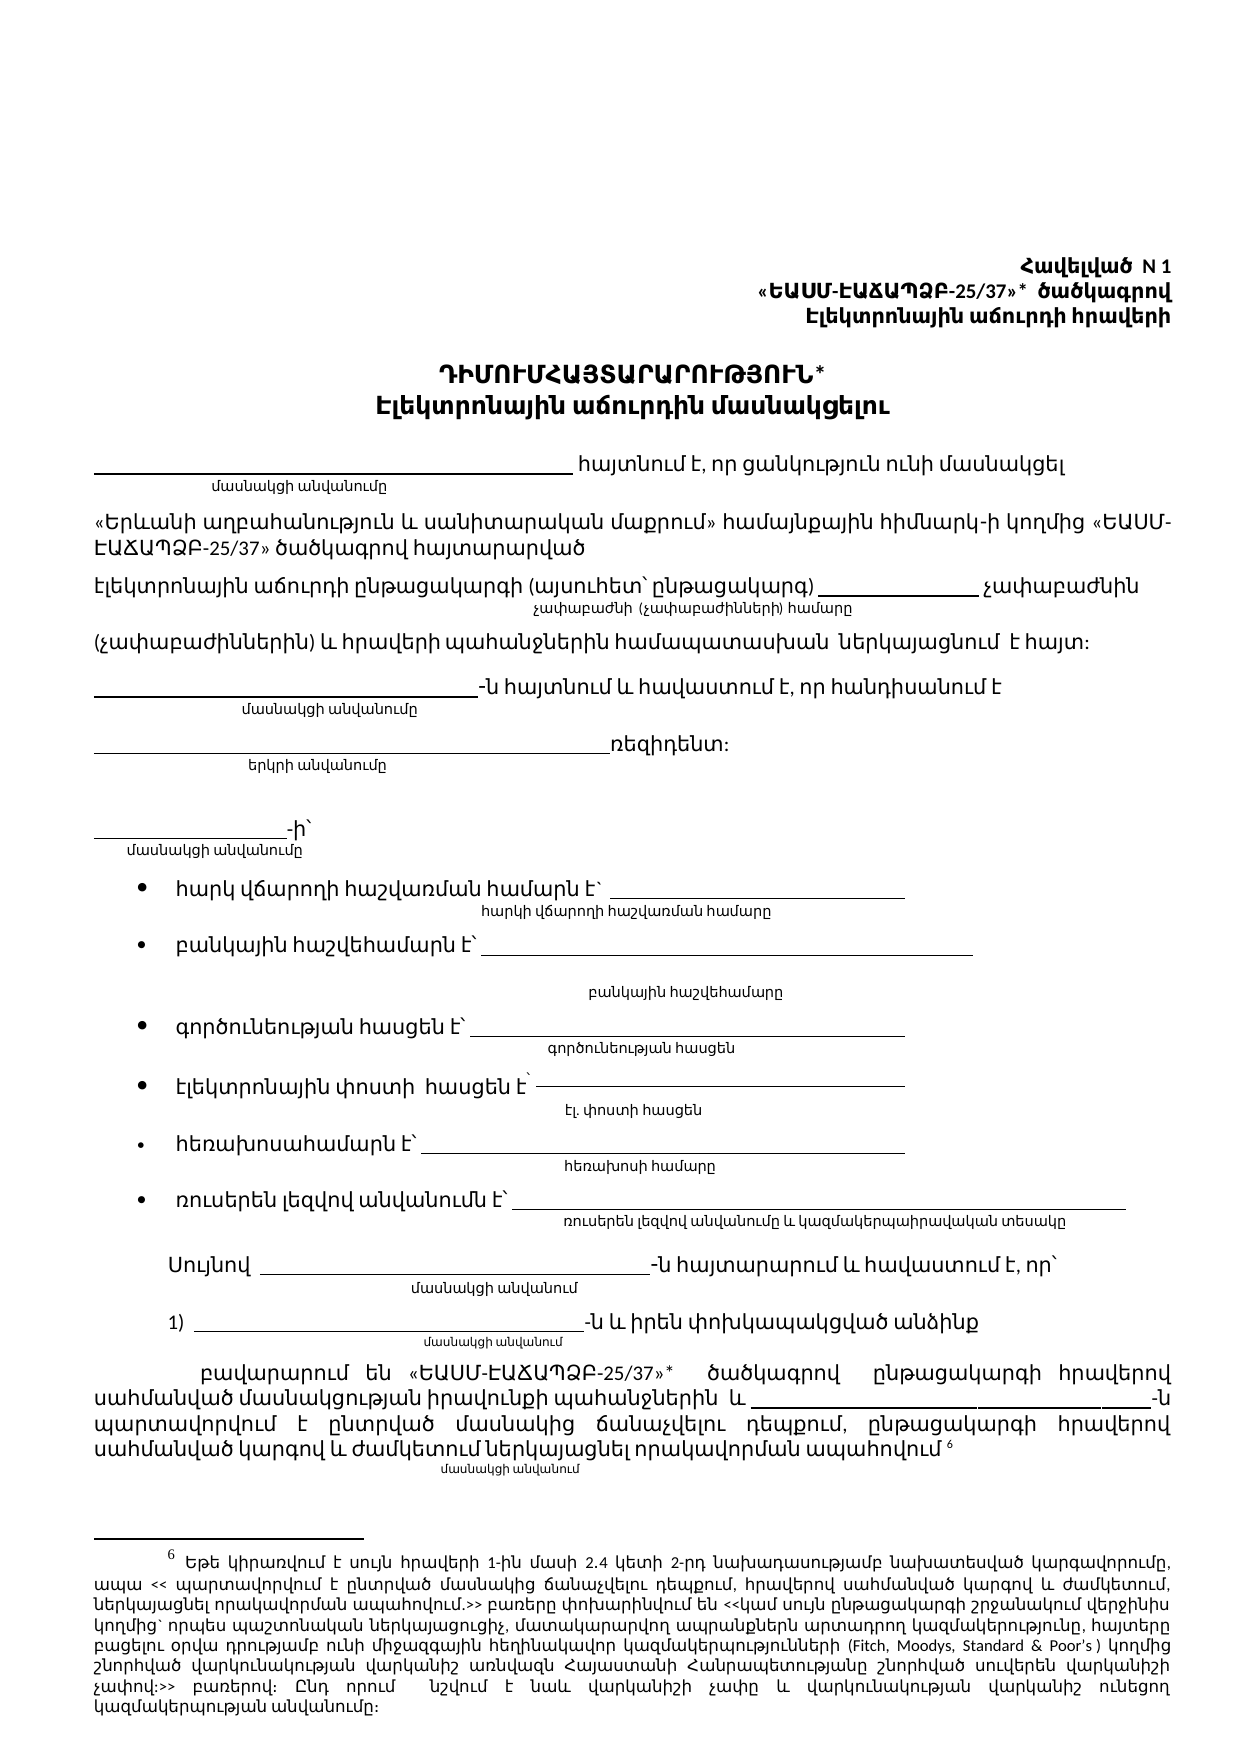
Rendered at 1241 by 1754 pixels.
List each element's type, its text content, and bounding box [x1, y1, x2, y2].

list գործունեության հասցեն է՝ [138, 1014, 1171, 1040]
text հայտնում է, որ ցանկություն ունի մասնակցել [94, 451, 1171, 477]
text «ԵԱՍՄ-ԷԱՃԱՊՁԲ-25/37»* ծածկագրով [94, 278, 1171, 304]
text մասնակցի անվանում [94, 1335, 1171, 1360]
text (չափաբաժիններին) և հրավերի պահանջներին համապատասխան ներկայացնում է հայտ: [94, 629, 1171, 655]
text մասնակցի անվանում [94, 1462, 1171, 1487]
text -ն հայտնում և հավաստում է, որ հանդիսանում է [94, 670, 1171, 701]
text Էլեկտրոնային աճուրդի հրավերի [94, 304, 1171, 329]
list էլեկտրոնային փոստի հասցեն է՝ [138, 1070, 1171, 1101]
text «Երևանի աղբահանություն և սանիտարական մաքրում» համայնքային հիմնարկ-ի կողմից «ԵԱՍՄ-ԷԱՃԱՊՁԲ-25/37» ծածկագրով հայտարարված [94, 507, 1171, 561]
text -ի՝ [94, 816, 1171, 841]
text 1) -ն և իրեն փոխկապակցված անձինք [94, 1309, 1171, 1335]
text Սույնով -ն հայտարարում և հավաստում է, որ՝ [94, 1248, 1171, 1279]
text երկրի անվանումը [94, 756, 1171, 787]
text Հավելված N 1 [94, 253, 1171, 278]
subtitle Էլեկտրոնային աճուրդին մասնակցելու [94, 390, 1171, 421]
text էլ. փոստի հասցեն [94, 1101, 1171, 1131]
text մասնակցի անվանումը [94, 841, 1171, 872]
text ռեզիդենտ: [94, 731, 1171, 756]
text ԴԻՄՈՒՄՀԱՅՏԱՐԱՐՈՒԹՅՈՒՆ* [94, 360, 1171, 390]
text հեռախոսի համարը [462, 1157, 1171, 1187]
text գործունեության հասցեն [94, 1040, 1171, 1070]
text հարկի վճարողի հաշվառման համարը [94, 902, 1171, 933]
text բավարարում են «ԵԱՍՄ-ԷԱՃԱՊՁԲ-25/37»* ծածկագրով ընթացակարգի հրավերով սահմանված մասնակցության իրավունքի պահանջներին և -ն պարտավորվում է ընտրված մասնակից ճանաչվելու դեպքում, ընթացակարգի հրավերով սահմանված կարգով և ժամկետում ներկայացնել որակավորման ապահովում [94, 1360, 1171, 1462]
text բանկային հաշվեհամարը [94, 983, 1171, 1014]
text մասնակցի անվանումը [94, 477, 1171, 507]
text ռուսերեն լեզվով անվանումը և կազմակերպաիրավական տեսակը [94, 1213, 1171, 1243]
list ռուսերեն լեզվով անվանումն է՝ [138, 1187, 1171, 1213]
text մասնակցի անվանումը [94, 701, 1171, 731]
text էլեկտրոնային աճուրդի ընթացակարգի (այսուհետ՝ ընթացակարգ) չափաբաժնին [94, 573, 1171, 599]
list հարկ վճարողի հաշվառման համարն է` [138, 872, 1171, 902]
list բանկային հաշվեհամարն է՝ [138, 933, 1171, 983]
text չափաբաժնի (չափաբաժինների) համարը [94, 599, 1171, 629]
text մասնակցի անվանում [94, 1279, 1171, 1309]
list հեռախոսահամարն է՝ [138, 1131, 1171, 1157]
